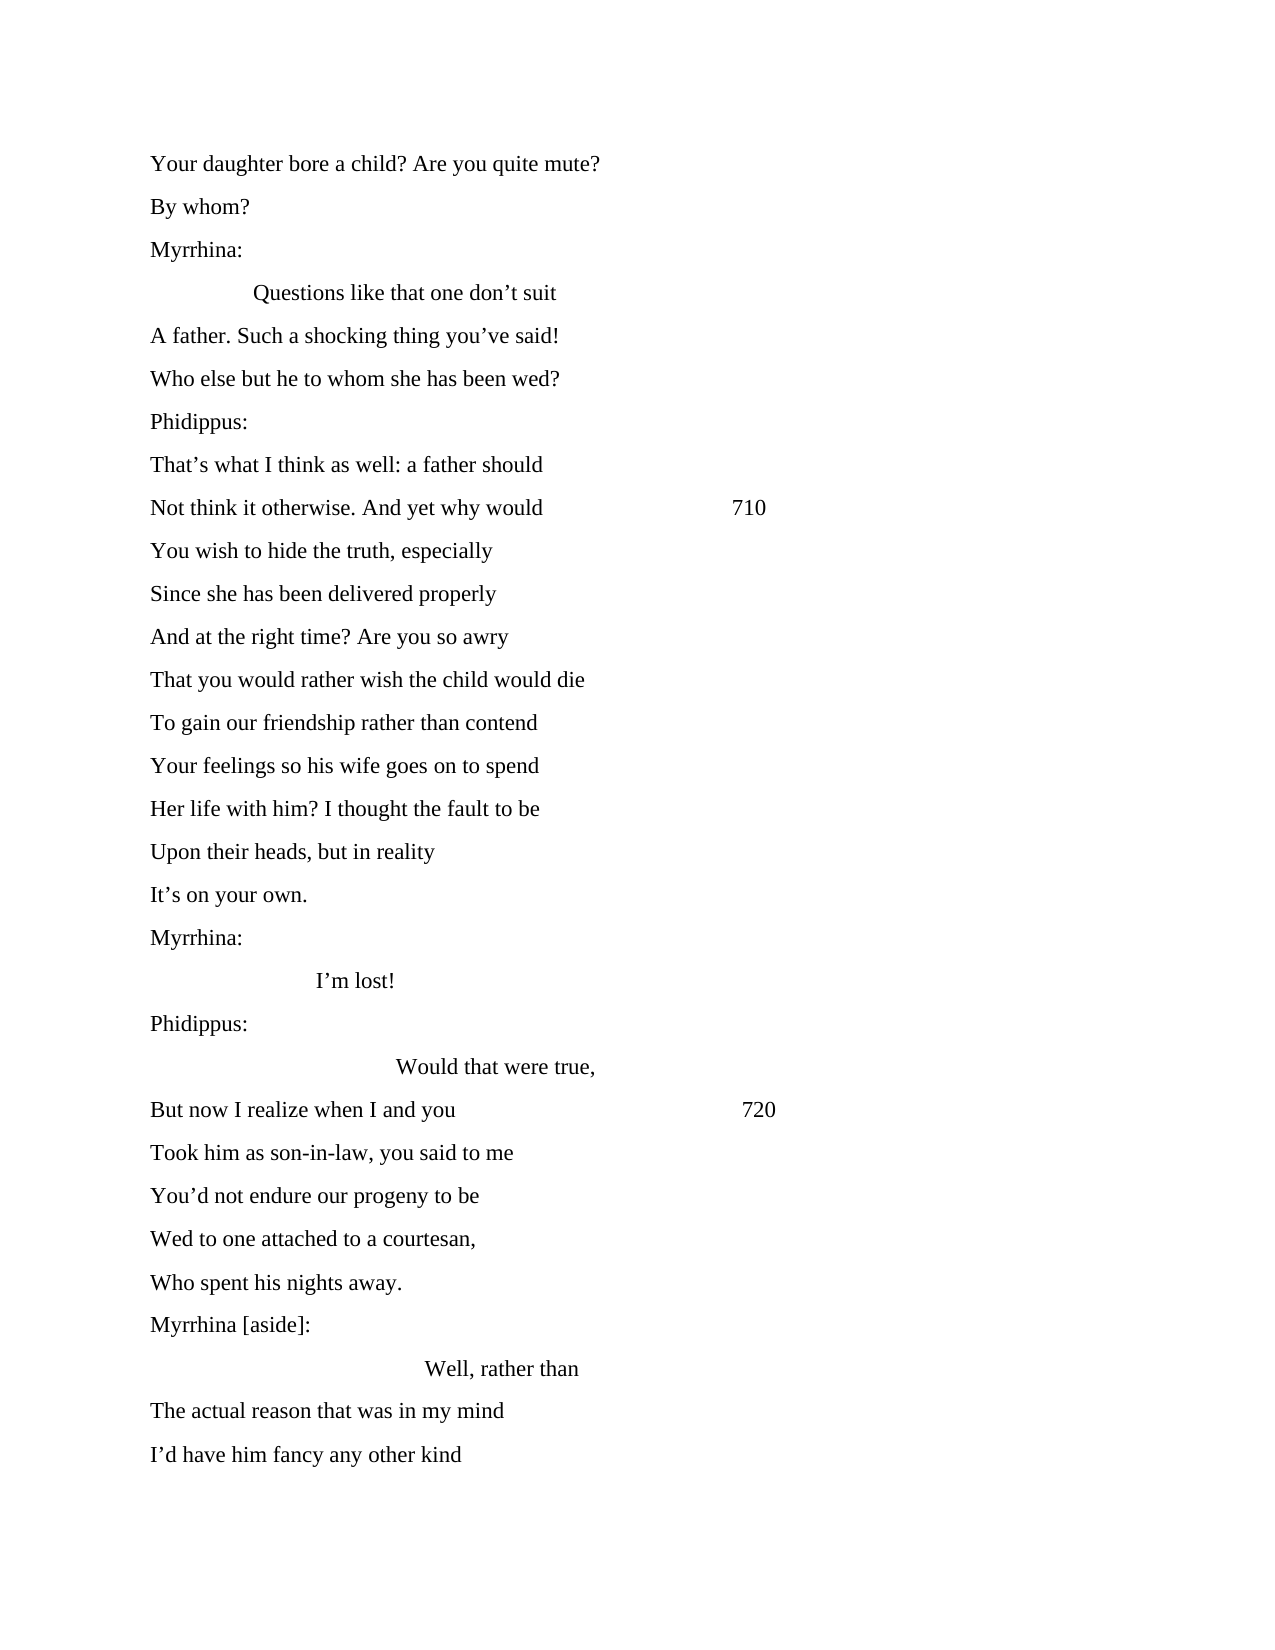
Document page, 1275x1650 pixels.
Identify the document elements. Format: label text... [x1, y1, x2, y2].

text The actual reason that was in my mind [150, 1398, 1125, 1424]
text Her life with him? I thought the fault to be [150, 795, 1125, 822]
text That’s what I think as well: a father should [150, 451, 1125, 477]
text Took him as son-in-law, you said to me [150, 1139, 1125, 1166]
text Upon their heads, but in reality [150, 838, 1125, 865]
text Questions like that one don’t suit [150, 279, 1125, 305]
text I’d have him fancy any other kind [150, 1441, 1125, 1467]
text Myrrhina [aside]: [150, 1312, 1125, 1338]
text Myrrhina: [150, 236, 1125, 262]
text Would that were true, [150, 1053, 1125, 1080]
text Who spent his nights away. [150, 1268, 1125, 1295]
text A father. Such a shocking thing you’ve said! [150, 322, 1125, 348]
text Your daughter bore a child? Are you quite mute? [150, 150, 1125, 176]
text Since she has been delivered properly [150, 580, 1125, 607]
text Myrrhina: [150, 924, 1125, 951]
text I’m lost! [150, 967, 1125, 994]
text Your feelings so his wife goes on to spend [150, 752, 1125, 779]
text It’s on your own. [150, 881, 1125, 908]
text Who else but he to whom she has been wed? [150, 365, 1125, 391]
text Wed to one attached to a courtesan, [150, 1226, 1125, 1252]
text To gain our friendship rather than contend [150, 709, 1125, 736]
text Well, rather than [150, 1354, 1125, 1381]
text By whom? [150, 193, 1125, 219]
text You wish to hide the truth, especially [150, 537, 1125, 563]
text That you would rather wish the child would die [150, 666, 1125, 693]
text Phidippus: [150, 408, 1125, 434]
text You’d not endure our progeny to be [150, 1182, 1125, 1209]
text And at the right time? Are you so awry [150, 623, 1125, 649]
text Not think it otherwise. And yet why would 710 [150, 494, 1125, 521]
text But now I realize when I and you 720 [150, 1096, 1125, 1123]
text Phidippus: [150, 1010, 1125, 1037]
